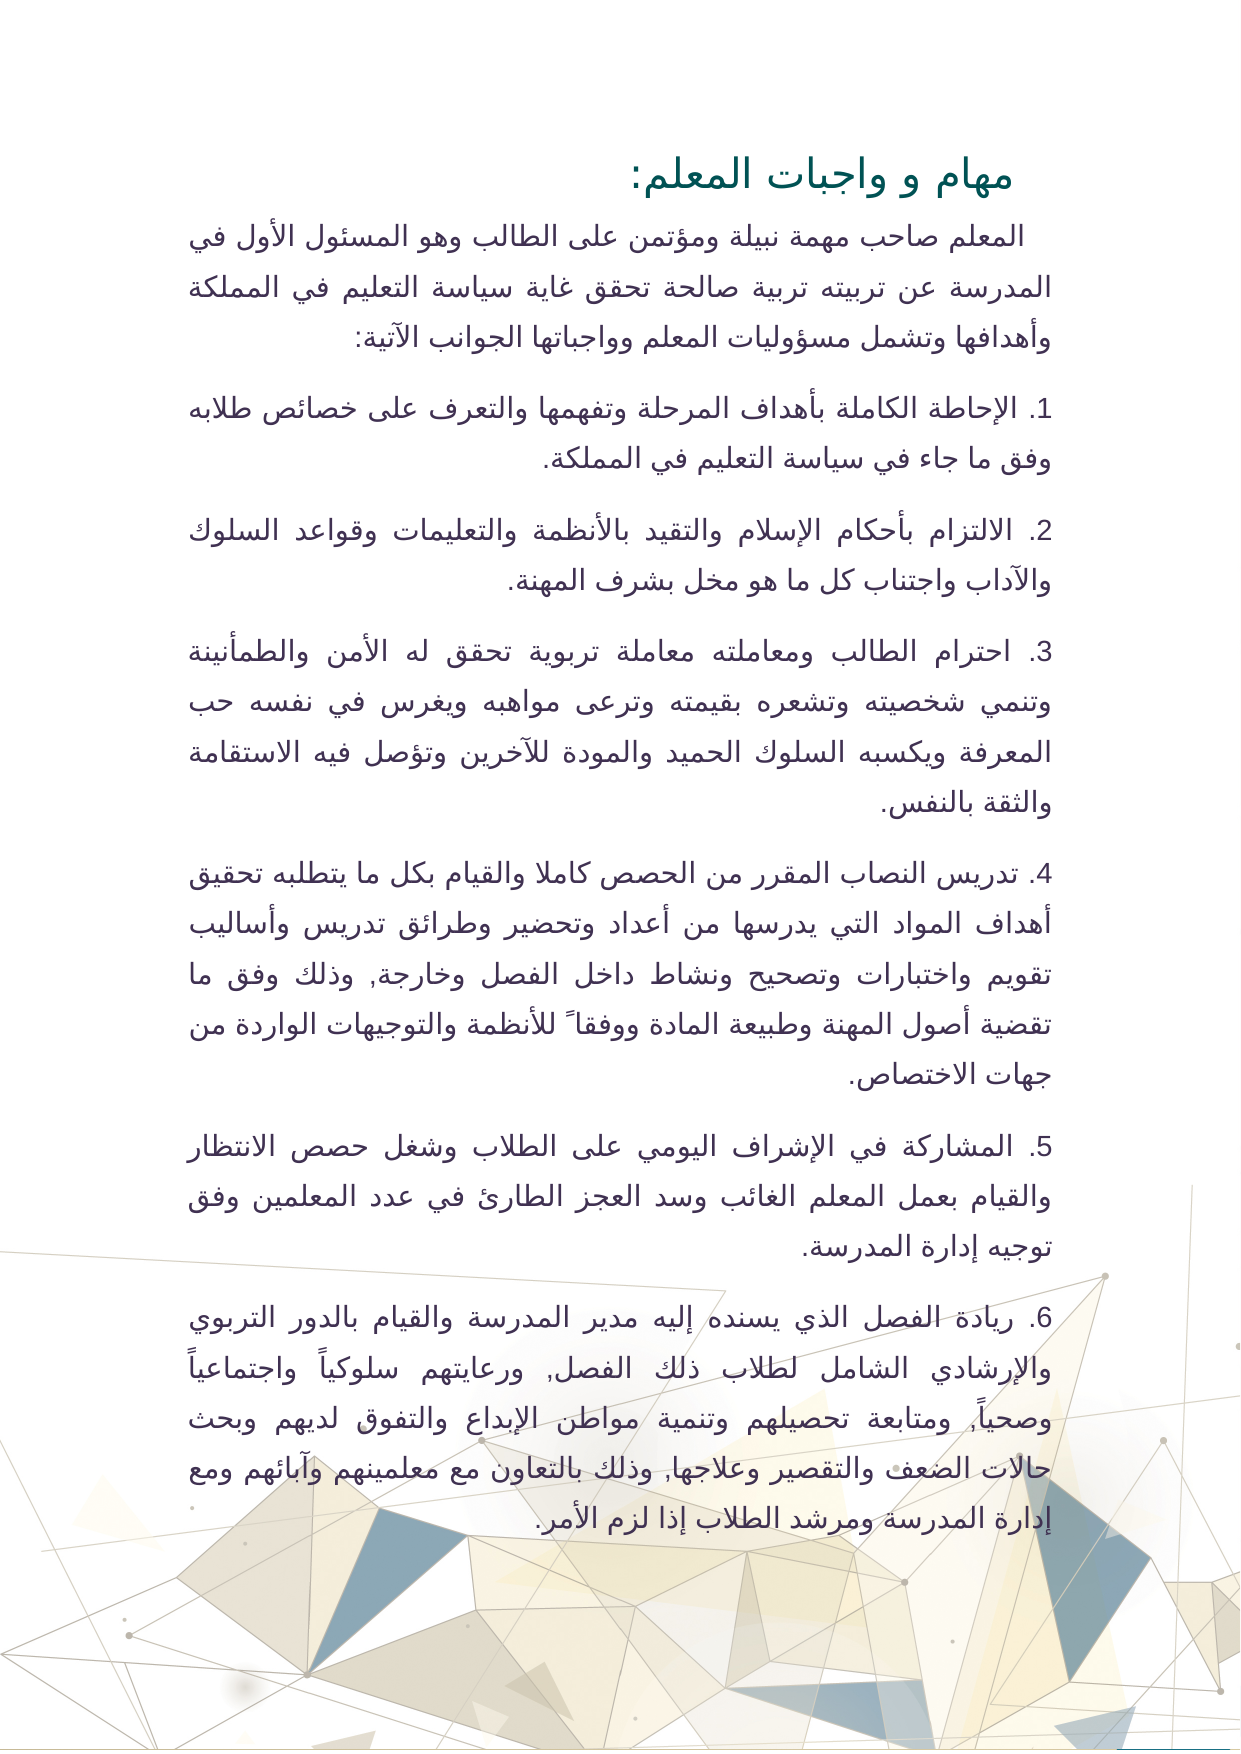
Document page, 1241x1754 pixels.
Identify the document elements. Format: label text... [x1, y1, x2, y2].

picture [0, 0, 1241, 1750]
text المعلم صاحب مهمة نبيلة ومؤتمن على الطالب وهو المسئول الأول في المدرسة عن تربيته تربية صالحة تحقق غاية سياسة التعليم في المملكة وأهدافها وتشمل مسؤوليات المعلم وواجباتها الجوانب الآتية: [187, 219, 1053, 353]
text 2. الالتزام بأحكام الإسلام والتقيد بالأنظمة والتعليمات وقواعد السلوك والآداب واجتناب كل ما هو مخل بشرف المهنة. [187, 513, 1053, 596]
text 5. المشاركة في الإشراف اليومي على الطلاب وشغل حصص الانتظار والقيام بعمل المعلم الغائب وسد العجز الطارئ في عدد المعلمين وفق توجيه إدارة المدرسة. [187, 1128, 1053, 1263]
text 6. ريادة الفصل الذي يسنده إليه مدير المدرسة والقيام بالدور التربوي والإرشادي الشامل لطلاب ذلك الفصل, ورعايتهم سلوكياً واجتماعياً وصحياً, ومتابعة تحصيلهم وتنمية مواطن الإبداع والتفوق لديهم وبحث حالات الضعف والتقصير وعلاجها, وذلك بالتعاون مع معلمينهم وآبائهم ومع إدارة المدرسة ومرشد الطلاب إذا لزم الأمر. [187, 1300, 1053, 1535]
text 1. الإحاطة الكاملة بأهداف المرحلة وتفهمها والتعرف على خصائص طلابه وفق ما جاء في سياسة التعليم في المملكة. [187, 391, 1053, 475]
text 3. احترام الطالب ومعاملته معاملة تربوية تحقق له الأمن والطمأنينة وتنمي شخصيته وتشعره بقيمته وترعى مواهبه ويغرس في نفسه حب المعرفة ويكسبه السلوك الحميد والمودة للآخرين وتؤصل فيه الاستقامة والثقة بالنفس. [187, 634, 1053, 818]
text 4. تدريس النصاب المقرر من الحصص كاملا والقيام بكل ما يتطلبه تحقيق أهداف المواد التي يدرسها من أعداد وتحضير وطرائق تدريس وأساليب تقويم واختبارات وتصحيح ونشاط داخل الفصل وخارجة, وذلك وفق ما تقضية أصول المهنة وطبيعة المادة ووفقا ً للأنظمة والتوجيهات الواردة من جهات الاختصاص. [187, 856, 1053, 1091]
text مهام و واجبات المعلم: [187, 150, 1015, 198]
